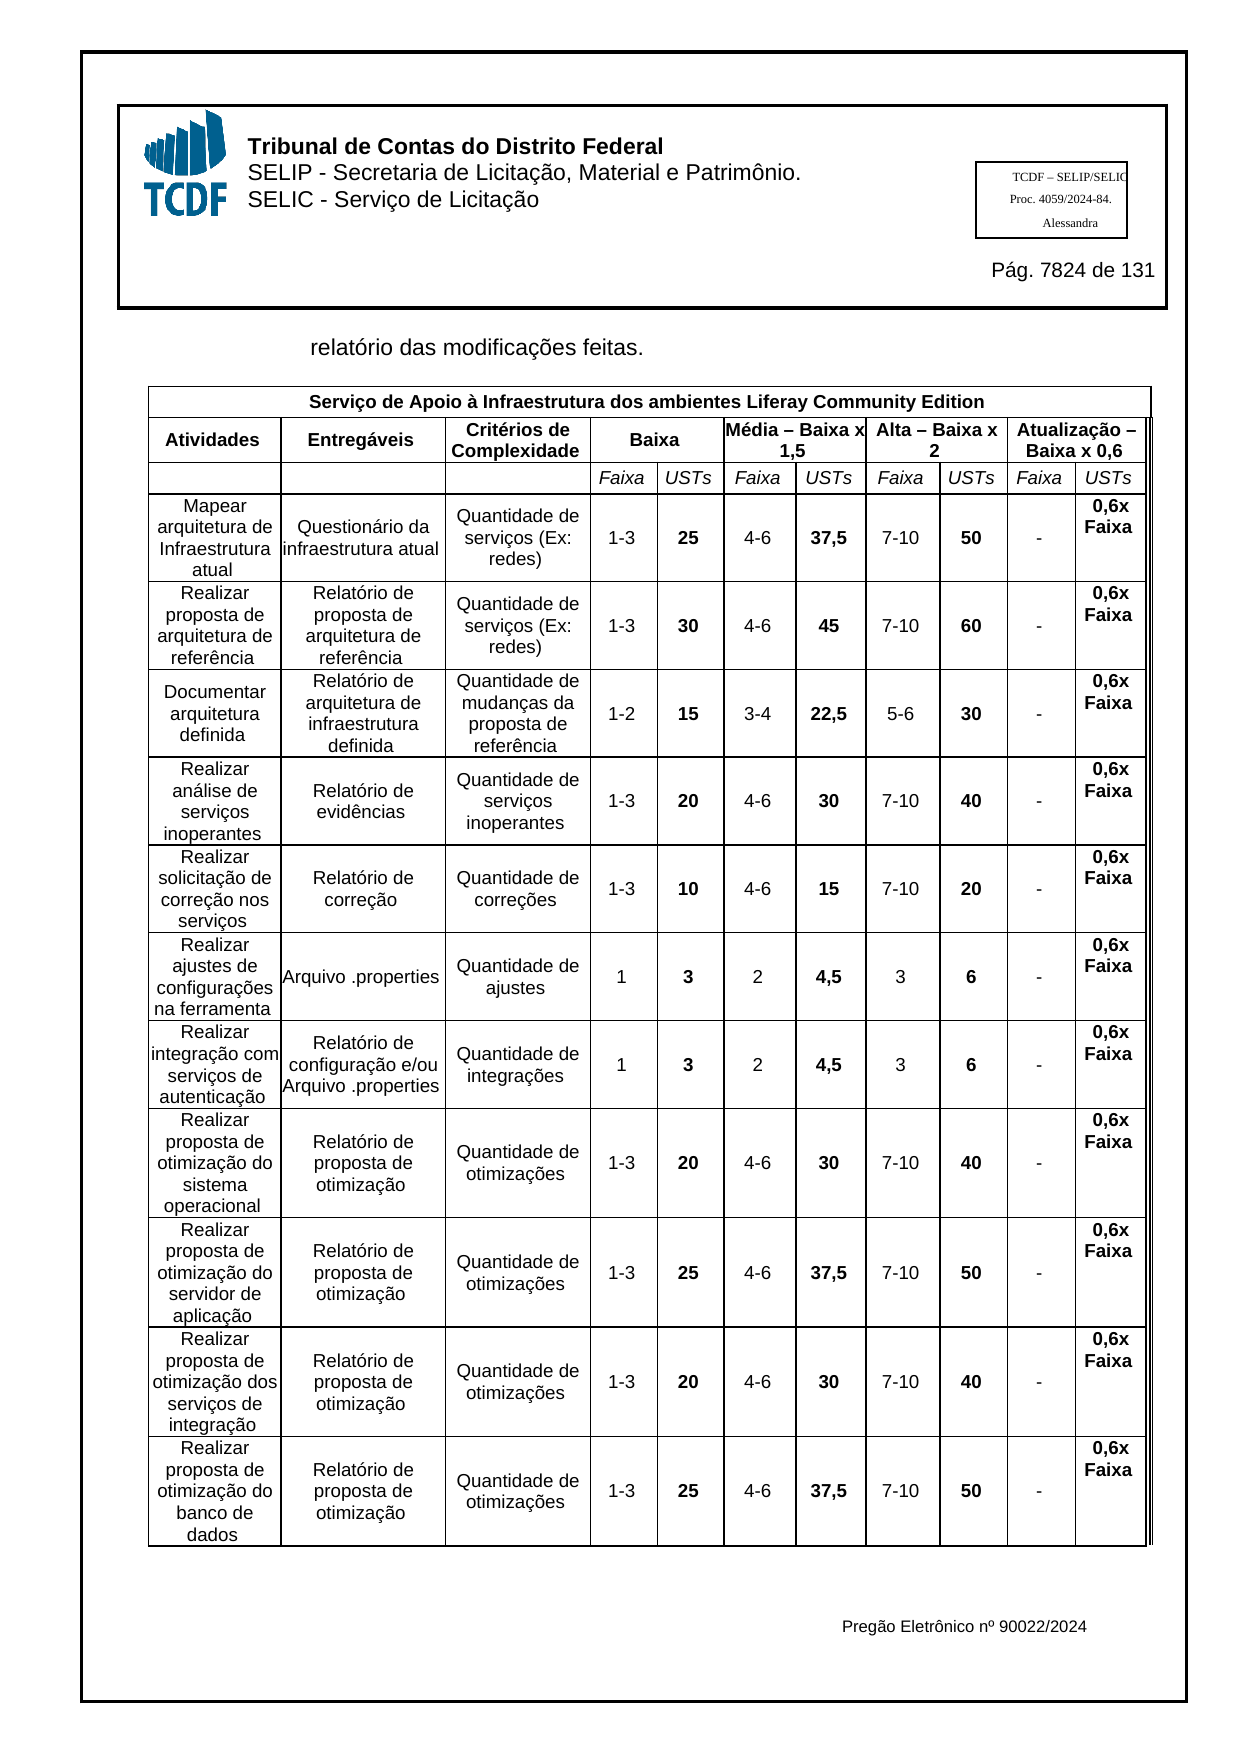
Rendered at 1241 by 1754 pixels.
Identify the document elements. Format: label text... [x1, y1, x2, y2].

table_cell 7-10 [867, 1218, 939, 1326]
table_cell 0,6x Faixa [1076, 1328, 1145, 1436]
table_cell Realizar proposta de otimização do servidor de aplicação [149, 1218, 280, 1326]
table_cell 4-6 [725, 846, 795, 932]
table_cell 37,5 [797, 1437, 865, 1545]
table_cell 45 [797, 582, 865, 668]
table_cell 1-3 [591, 1328, 657, 1436]
table_cell - [1008, 495, 1075, 581]
table_cell Realizar proposta de otimização do banco de dados [149, 1437, 280, 1545]
table_cell Realizar proposta de otimização dos serviços de integração [149, 1328, 280, 1436]
table_cell - [1008, 1437, 1075, 1545]
table_cell Documentar arquitetura definida [149, 670, 280, 756]
table_cell 0,6x Faixa [1076, 1021, 1145, 1107]
table_cell 15 [797, 846, 865, 932]
table_cell 30 [797, 758, 865, 844]
table_cell - [1008, 1109, 1075, 1217]
table_cell 37,5 [797, 495, 865, 581]
table_cell Relatório de proposta de otimização [282, 1437, 445, 1545]
table_cell Entregáveis [282, 418, 445, 462]
table_cell Arquivo .properties [282, 933, 445, 1020]
table_cell 7-10 [867, 758, 939, 844]
table_cell 1 [591, 933, 657, 1020]
table_cell Relatório de correção [282, 846, 445, 932]
table_cell Faixa [591, 463, 657, 493]
table_cell 15 [658, 670, 723, 756]
table_cell Realizar solicitação de correção nos serviços [149, 846, 280, 932]
table_cell 3-4 [725, 670, 795, 756]
table_cell - [1008, 846, 1075, 932]
table_cell 1 [591, 1021, 657, 1107]
table_cell Quantidade de serviços (Ex: redes) [446, 582, 590, 668]
table_cell 7-10 [867, 582, 939, 668]
table_cell 25 [658, 1437, 723, 1545]
table_cell 5-6 [867, 670, 939, 756]
table_cell USTs [797, 463, 865, 493]
table_cell 1-2 [591, 670, 657, 756]
table_cell 50 [941, 1437, 1007, 1545]
table_cell Quantidade de otimizações [446, 1109, 590, 1217]
table_cell Critérios de Complexidade [446, 418, 590, 462]
table_cell USTs [658, 463, 723, 493]
table_cell Atualização – Baixa x 0,6 [1008, 418, 1145, 462]
table_cell 7-10 [867, 1109, 939, 1217]
table_cell 30 [797, 1328, 865, 1436]
table_cell [446, 463, 590, 493]
table_cell 0,6x Faixa [1076, 933, 1145, 1020]
table_cell 4-6 [725, 1328, 795, 1436]
table_cell 0,6x Faixa [1076, 758, 1145, 844]
table_cell Quantidade de otimizações [446, 1328, 590, 1436]
table_cell 60 [941, 582, 1007, 668]
table_cell Relatório de proposta de otimização [282, 1328, 445, 1436]
table_cell Faixa [1008, 463, 1075, 493]
table_cell Realizar ajustes de configurações na ferramenta [149, 933, 280, 1020]
table_cell Realizar proposta de otimização do sistema operacional [149, 1109, 280, 1217]
table_cell - [1008, 758, 1075, 844]
table_cell 30 [941, 670, 1007, 756]
table_cell - [1008, 1218, 1075, 1326]
table_cell 2 [725, 1021, 795, 1107]
table_cell 4-6 [725, 1437, 795, 1545]
table_cell Quantidade de serviços (Ex: redes) [446, 495, 590, 581]
table_cell USTs [941, 463, 1007, 493]
table_cell 4,5 [797, 1021, 865, 1107]
table_cell Quantidade de otimizações [446, 1437, 590, 1545]
table_cell 3 [658, 1021, 723, 1107]
table_cell 1-3 [591, 1109, 657, 1217]
table_cell - [1008, 1021, 1075, 1107]
table_cell [149, 463, 280, 493]
table_cell 37,5 [797, 1218, 865, 1326]
table_cell 4-6 [725, 1109, 795, 1217]
table_cell Quantidade de ajustes [446, 933, 590, 1020]
table_cell 6 [941, 933, 1007, 1020]
table_cell Quantidade de integrações [446, 1021, 590, 1107]
table_cell Questionário da infraestrutura atual [282, 495, 445, 581]
table_cell 1-3 [591, 1437, 657, 1545]
table_cell 1-3 [591, 495, 657, 581]
table_cell 40 [941, 758, 1007, 844]
table_cell 40 [941, 1109, 1007, 1217]
table_cell Relatório de evidências [282, 758, 445, 844]
table_cell 6 [941, 1021, 1007, 1107]
table_cell Quantidade de serviços inoperantes [446, 758, 590, 844]
table_cell 30 [797, 1109, 865, 1217]
table_cell Relatório de proposta de arquitetura de referência [282, 582, 445, 668]
table_cell Relatório de proposta de otimização [282, 1109, 445, 1217]
table_cell 7-10 [867, 495, 939, 581]
table_cell 0,6x Faixa [1076, 582, 1145, 668]
table_cell 20 [658, 758, 723, 844]
table_cell 0,6x Faixa [1076, 1437, 1145, 1545]
table_cell 4-6 [725, 495, 795, 581]
table_cell 3 [867, 933, 939, 1020]
table_cell 25 [658, 1218, 723, 1326]
table_cell 7-10 [867, 1437, 939, 1545]
table_cell 3 [867, 1021, 939, 1107]
table_cell - [1008, 1328, 1075, 1436]
table_cell 4-6 [725, 582, 795, 668]
table_cell Quantidade de otimizações [446, 1218, 590, 1326]
table_cell 1-3 [591, 582, 657, 668]
table_cell 50 [941, 495, 1007, 581]
table_cell 22,5 [797, 670, 865, 756]
table_cell Mapear arquitetura de Infraestrutura atual [149, 495, 280, 581]
table_cell 0,6x Faixa [1076, 1109, 1145, 1217]
table_cell 20 [658, 1109, 723, 1217]
table_cell 0,6x Faixa [1076, 846, 1145, 932]
table_cell - [1008, 933, 1075, 1020]
picture [129, 107, 241, 218]
table_cell [282, 463, 445, 493]
table_cell 2 [725, 933, 795, 1020]
table_cell - [1008, 582, 1075, 668]
table_cell 0,6x Faixa [1076, 670, 1145, 756]
table_cell Atividades [149, 418, 280, 462]
table_cell 1-3 [591, 758, 657, 844]
table_cell 40 [941, 1328, 1007, 1436]
table_cell 20 [941, 846, 1007, 932]
table_header Serviço de Apoio à Infraestrutura dos ambientes Liferay Community Edition [149, 387, 1150, 417]
table_cell 25 [658, 495, 723, 581]
text 1.3.12. Deverá ser entregue relatório de proposta de otimização, e quando for o caso, relatório das modificações feitas. [222, 334, 1152, 360]
table_cell 3 [658, 933, 723, 1020]
table_cell Relatório de proposta de otimização [282, 1218, 445, 1326]
table_cell USTs [1076, 463, 1145, 493]
table_cell 4-6 [725, 1218, 795, 1326]
table_cell Alta – Baixa x 2 [867, 418, 1007, 462]
table_cell 7-10 [867, 1328, 939, 1436]
table_cell 30 [658, 582, 723, 668]
table_cell 50 [941, 1218, 1007, 1326]
table_cell 4-6 [725, 758, 795, 844]
table_cell 20 [658, 1328, 723, 1436]
table_cell 0,6x Faixa [1076, 1218, 1145, 1326]
table_cell - [1008, 670, 1075, 756]
table_cell Realizar integração com serviços de autenticação [149, 1021, 280, 1107]
table_cell Realizar análise de serviços inoperantes [149, 758, 280, 844]
table_cell Quantidade de correções [446, 846, 590, 932]
table_cell Média – Baixa x 1,5 [725, 418, 865, 462]
table_cell Baixa [591, 418, 723, 462]
table_cell Realizar proposta de arquitetura de referência [149, 582, 280, 668]
table_cell Relatório de configuração e/ou Arquivo .properties [282, 1021, 445, 1107]
table_cell 4,5 [797, 933, 865, 1020]
table_cell 0,6x Faixa [1076, 495, 1145, 581]
table_cell Quantidade de mudanças da proposta de referência [446, 670, 590, 756]
table_cell 7-10 [867, 846, 939, 932]
table_cell 1-3 [591, 1218, 657, 1326]
table_cell Relatório de arquitetura de infraestrutura definida [282, 670, 445, 756]
table_cell 10 [658, 846, 723, 932]
table_cell 1-3 [591, 846, 657, 932]
table_cell Faixa [725, 463, 795, 493]
table_cell Faixa [867, 463, 939, 493]
